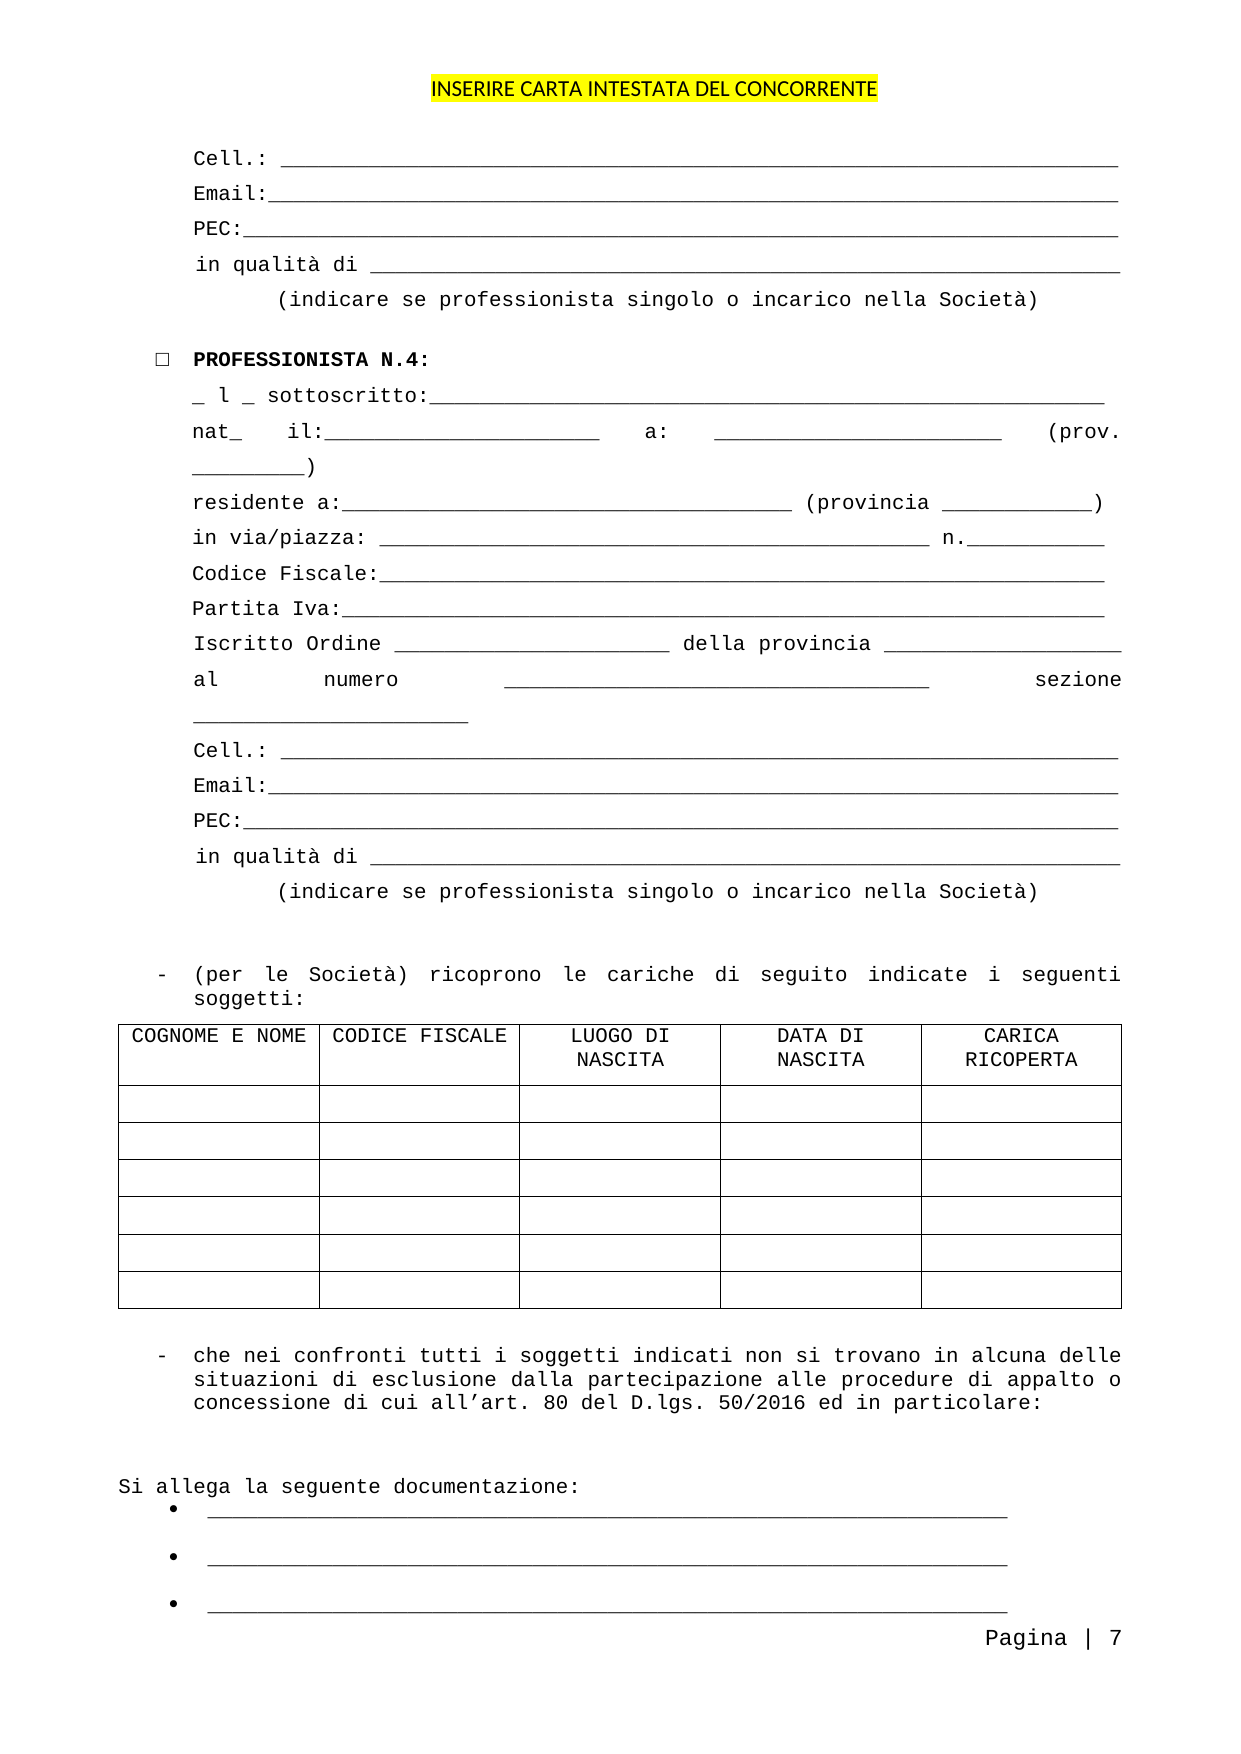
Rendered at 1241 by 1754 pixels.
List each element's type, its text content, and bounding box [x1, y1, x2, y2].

table_cell [520, 1160, 720, 1196]
list (per le Società) ricoprono le cariche di seguito indicate i seguenti soggetti: [156, 964, 1122, 1011]
table_header DATA DI NASCITA [721, 1025, 921, 1085]
table_cell [520, 1272, 720, 1308]
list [170, 1547, 1122, 1570]
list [170, 1499, 1122, 1523]
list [170, 1594, 1122, 1618]
table_header LUOGO DI NASCITA [520, 1025, 720, 1085]
table_cell [119, 1272, 319, 1308]
list che nei confronti tutti i soggetti indicati non si trovano in alcuna delle situazioni di esclusione dalla partecipazione alle procedure di appalto o concessione di cui all’art. 80 del D.lgs. 50/2016 ed in particolare: [156, 1345, 1122, 1416]
table_cell [119, 1160, 319, 1196]
table_cell [922, 1123, 1121, 1159]
table_cell [119, 1086, 319, 1122]
table_cell [119, 1123, 319, 1159]
table_cell [922, 1197, 1121, 1233]
table_cell [721, 1123, 921, 1159]
text _ l _ sottoscritto:______________________________________________________ [192, 386, 1122, 409]
list in qualità di ____________________________________________________________ (indicare se professionista singolo o incarico nella Società) [193, 254, 1122, 313]
table_cell [119, 1197, 319, 1233]
table_cell [320, 1235, 519, 1271]
table_cell [520, 1086, 720, 1122]
table_cell [922, 1086, 1121, 1122]
list in qualità di ____________________________________________________________ (indicare se professionista singolo o incarico nella Società) [193, 846, 1122, 905]
table_cell [320, 1197, 519, 1233]
table_cell [922, 1235, 1121, 1271]
table_cell [320, 1272, 519, 1308]
table_header CODICE FISCALE [320, 1025, 519, 1085]
table_header CARICA RICOPERTA [922, 1025, 1121, 1085]
list Email:____________________________________________________________________ [193, 775, 1122, 799]
table_cell [721, 1086, 921, 1122]
list Email:____________________________________________________________________ [193, 183, 1122, 207]
table_cell [721, 1197, 921, 1233]
list PROFESSIONISTA N.4: [156, 348, 1122, 373]
list PEC:______________________________________________________________________ [193, 218, 1122, 242]
text Codice Fiscale:__________________________________________________________ [192, 563, 1122, 586]
table_cell [119, 1235, 319, 1271]
list PEC:______________________________________________________________________ [193, 811, 1122, 834]
table_cell [922, 1160, 1121, 1196]
table_cell [520, 1197, 720, 1233]
table_cell [520, 1123, 720, 1159]
list Cell.: ___________________________________________________________________ [193, 740, 1122, 763]
text nat_ il:______________________ a: _______________________ (prov. _________) [192, 421, 1122, 480]
table_cell [320, 1086, 519, 1122]
text residente a:____________________________________ (provincia ____________) [192, 492, 1122, 515]
list Iscritto Ordine ______________________ della provincia ___________________ al numero __________________________________ sezione ______________________ [193, 633, 1122, 728]
table_cell [721, 1160, 921, 1196]
text in via/piazza: ____________________________________________ n.___________ [192, 527, 1122, 551]
table_cell [721, 1272, 921, 1308]
table_header COGNOME E NOME [119, 1025, 319, 1085]
table_cell [922, 1272, 1121, 1308]
table_cell [721, 1235, 921, 1271]
table_cell [520, 1235, 720, 1271]
list Cell.: ___________________________________________________________________ [193, 148, 1122, 171]
table_cell [320, 1123, 519, 1159]
text Si allega la seguente documentazione: [118, 1476, 1122, 1499]
text Partita Iva:_____________________________________________________________ [192, 598, 1122, 622]
table_cell [320, 1160, 519, 1196]
